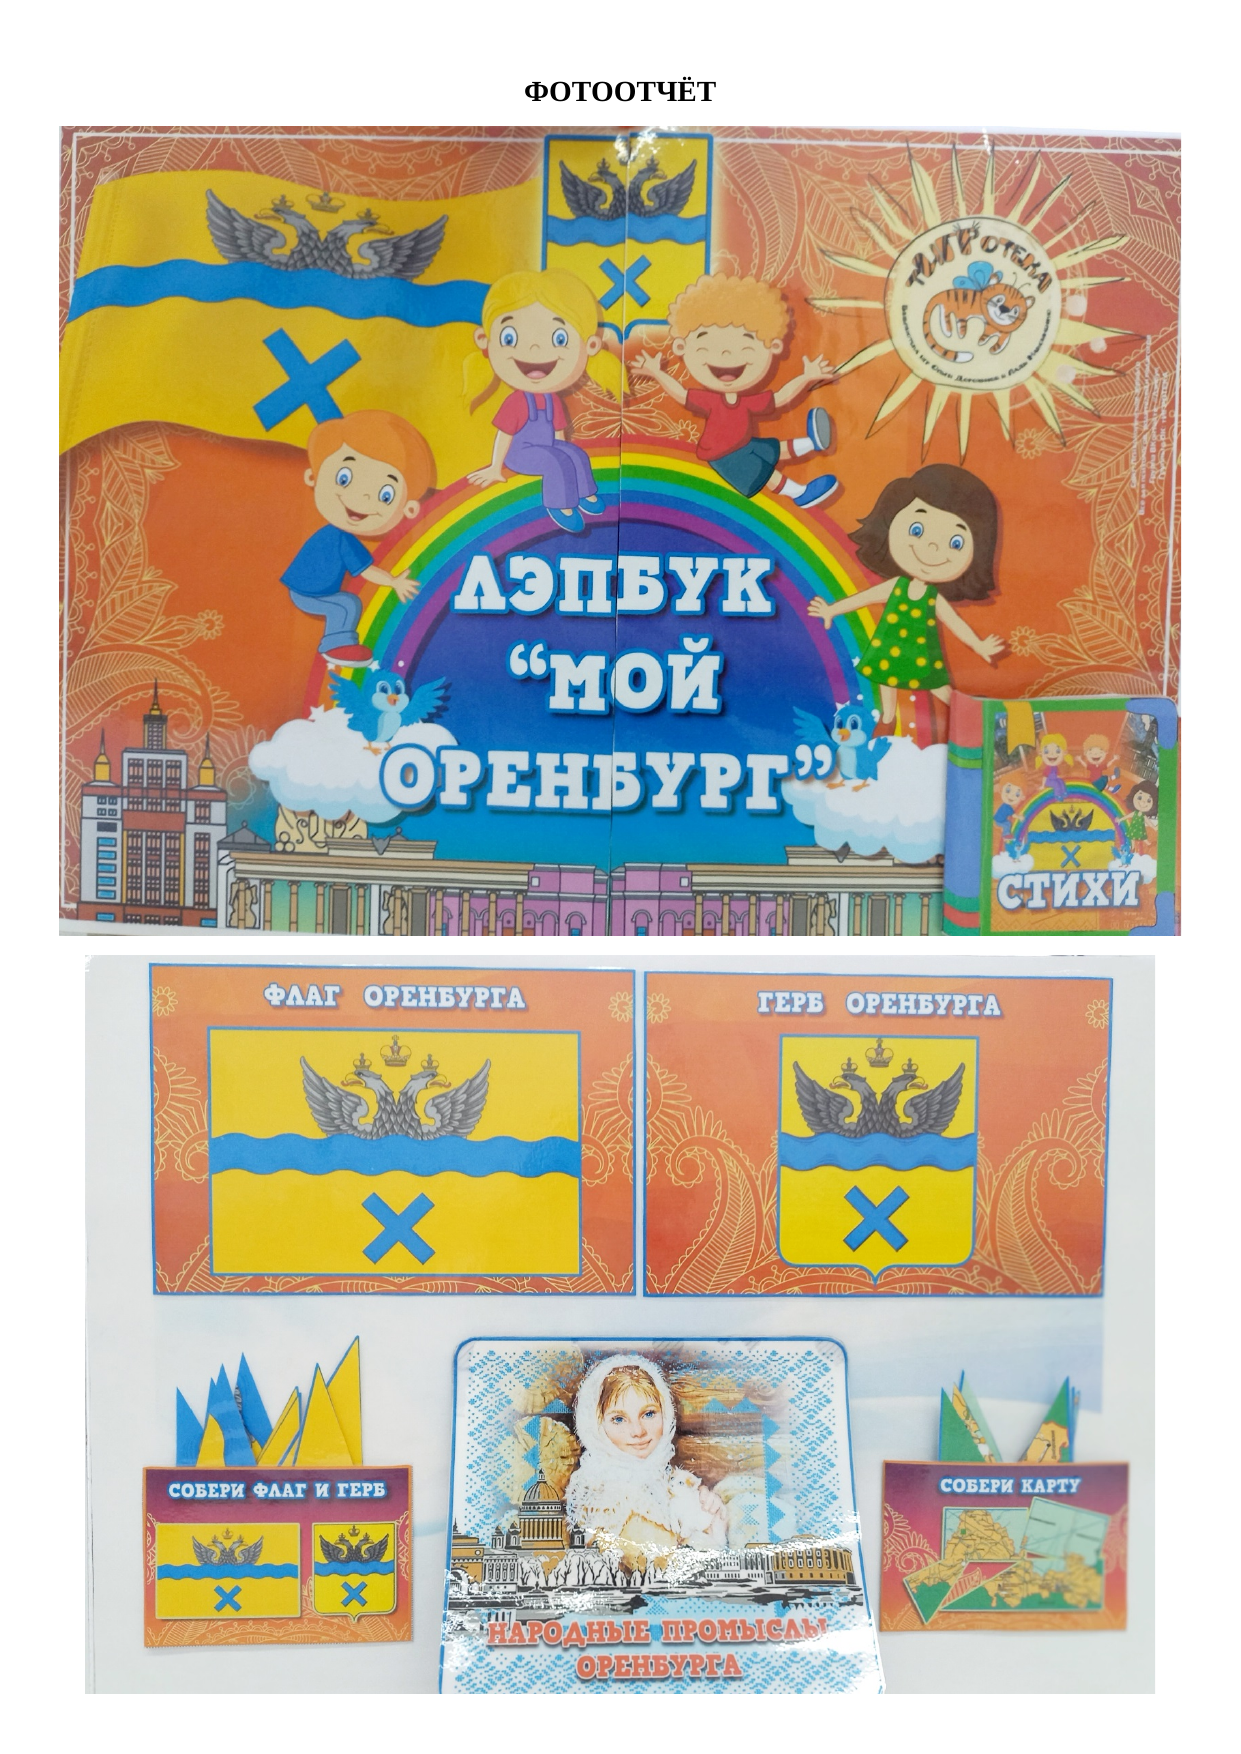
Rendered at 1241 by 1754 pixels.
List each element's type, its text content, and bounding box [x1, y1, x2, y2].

picture [85, 955, 1156, 1694]
picture [59, 126, 1182, 936]
text ФОТООТЧЁТ [59, 74, 1181, 107]
